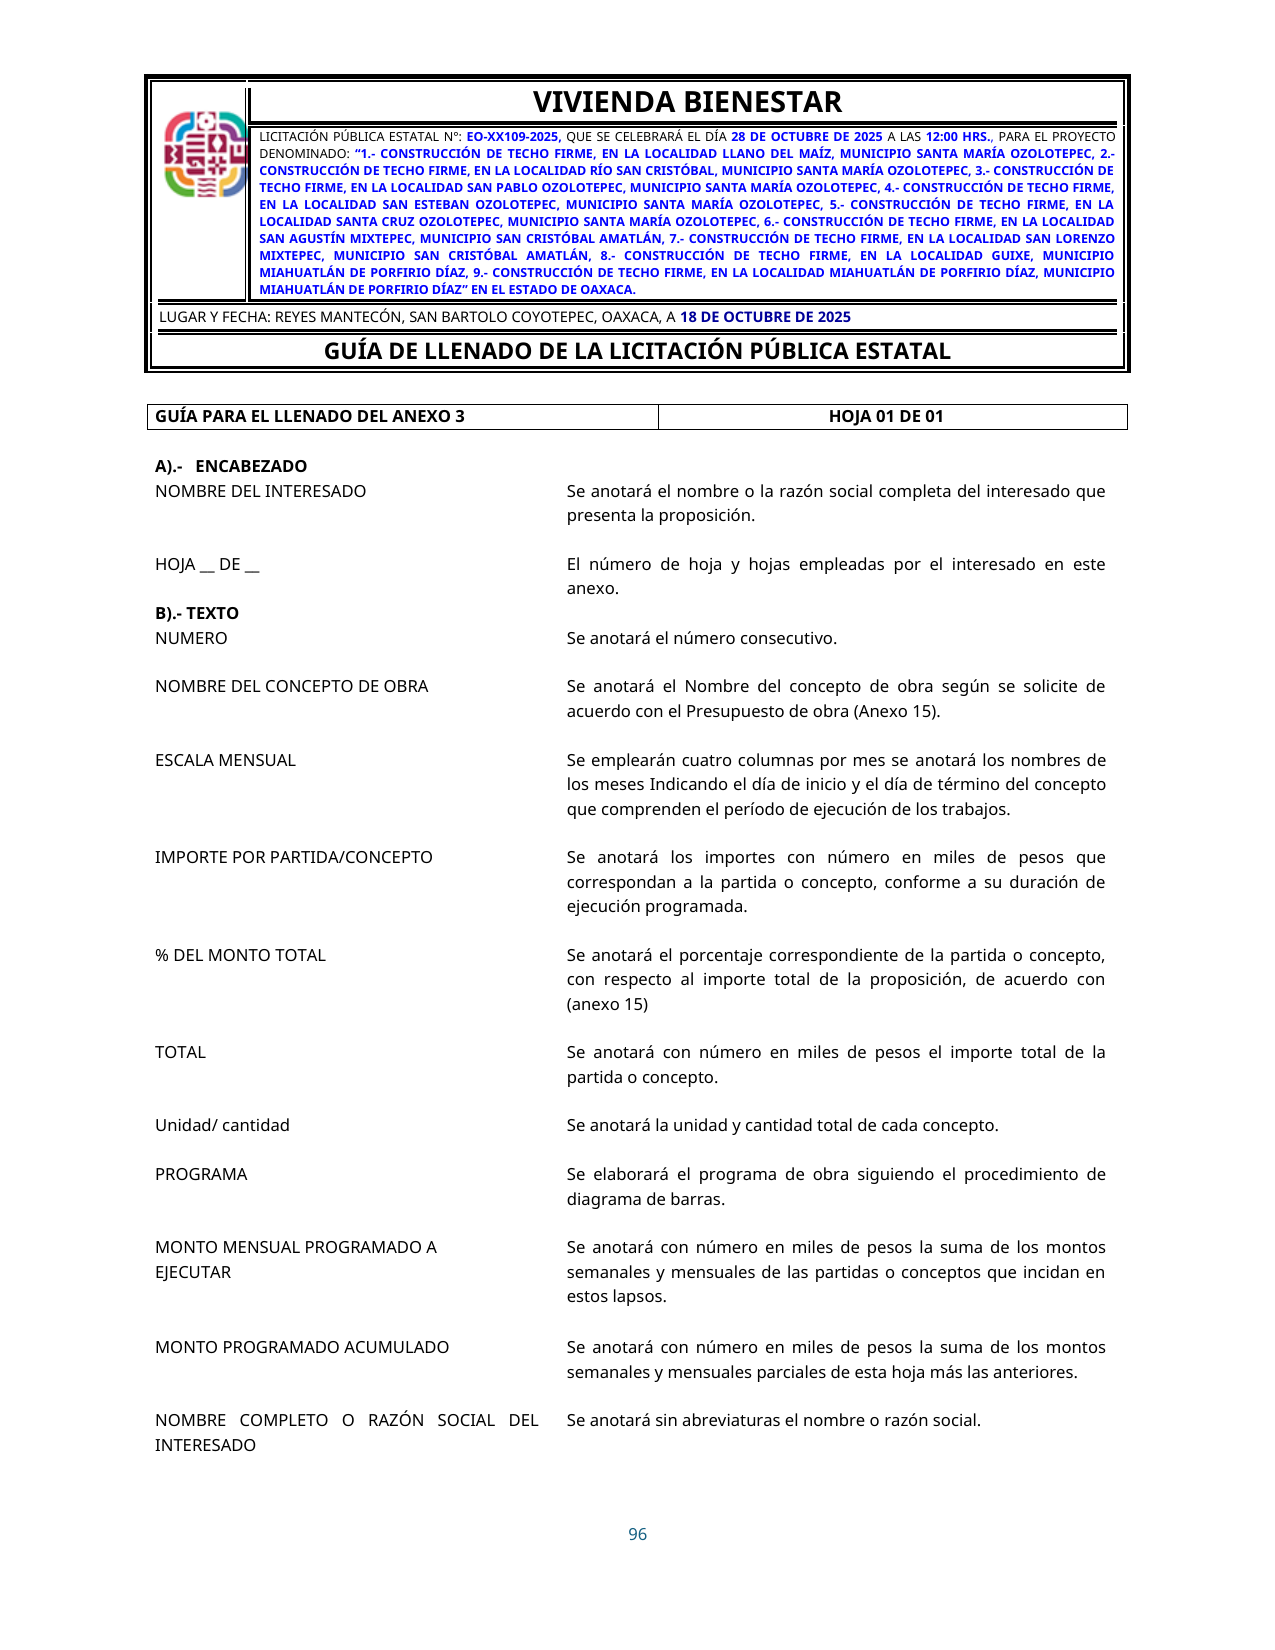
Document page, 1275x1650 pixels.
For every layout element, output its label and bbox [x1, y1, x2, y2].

picture [246, 103, 260, 203]
picture [251, 103, 260, 121]
picture [153, 103, 245, 203]
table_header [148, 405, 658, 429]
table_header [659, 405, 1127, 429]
picture [251, 128, 260, 203]
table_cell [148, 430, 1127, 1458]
